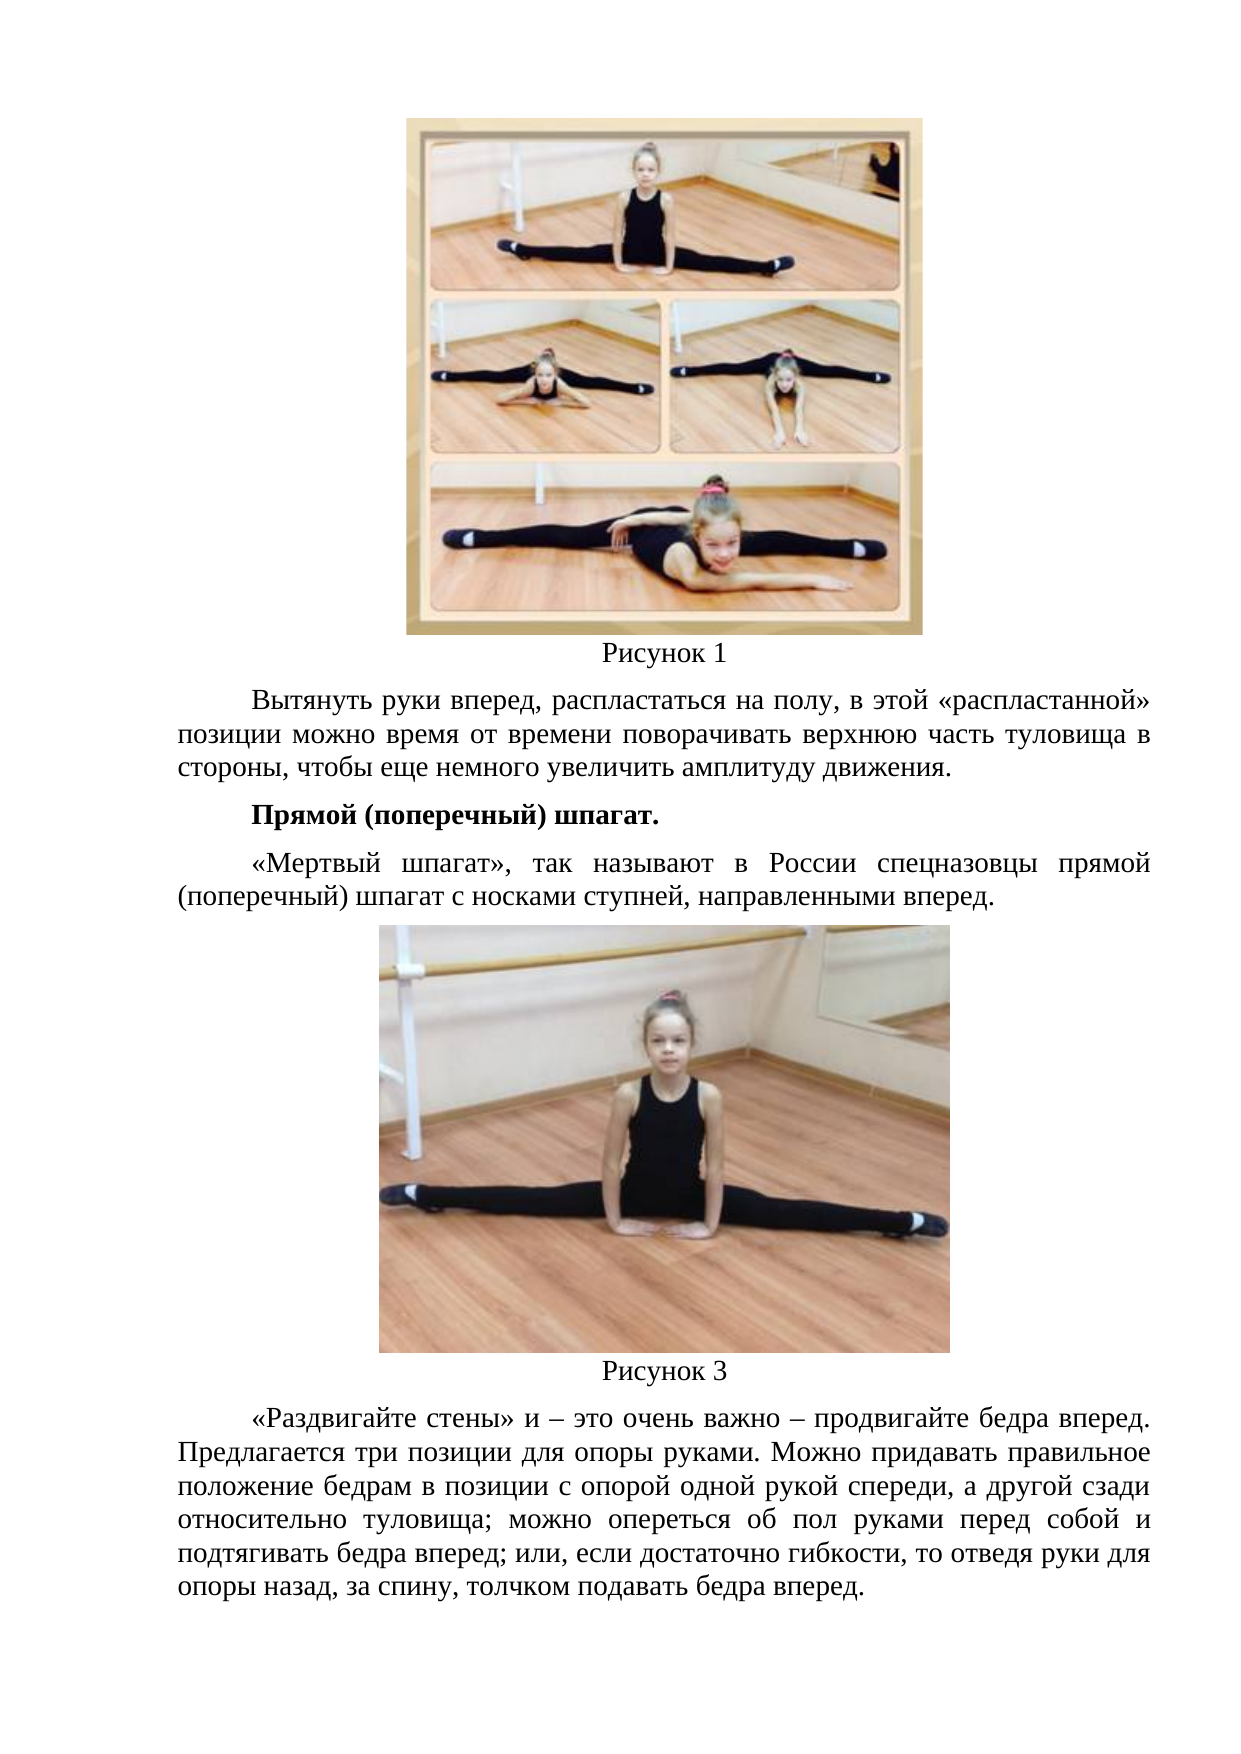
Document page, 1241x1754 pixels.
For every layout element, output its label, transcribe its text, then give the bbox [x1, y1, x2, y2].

text Прямой (поперечный) шпагат. [177, 797, 1152, 831]
text «Мертвый шпагат», так называют в России спецназовцы прямой (поперечный) шпагат с носками ступней, направленными вперед. [177, 845, 1152, 912]
picture [406, 118, 923, 635]
text Вытянуть руки вперед, распластаться на полу, в этой «распластанной» позиции можно время от времени поворачивать верхнюю часть туловища в стороны, чтобы еще немного увеличить амплитуду движения. [177, 682, 1152, 783]
text «Раздвигайте стены» и – это очень важно – продвигайте бедра вперед. Предлагается три позиции для опоры руками. Можно придавать правильное положение бедрам в позиции с опорой одной рукой спереди, а другой сзади относительно туловища; можно опереться об пол руками перед собой и подтягивать бедра вперед; или, если достаточно гибкости, то отведя руки для опоры назад, за спину, толчком подавать бедра вперед. [177, 1401, 1152, 1602]
picture [379, 925, 950, 1353]
